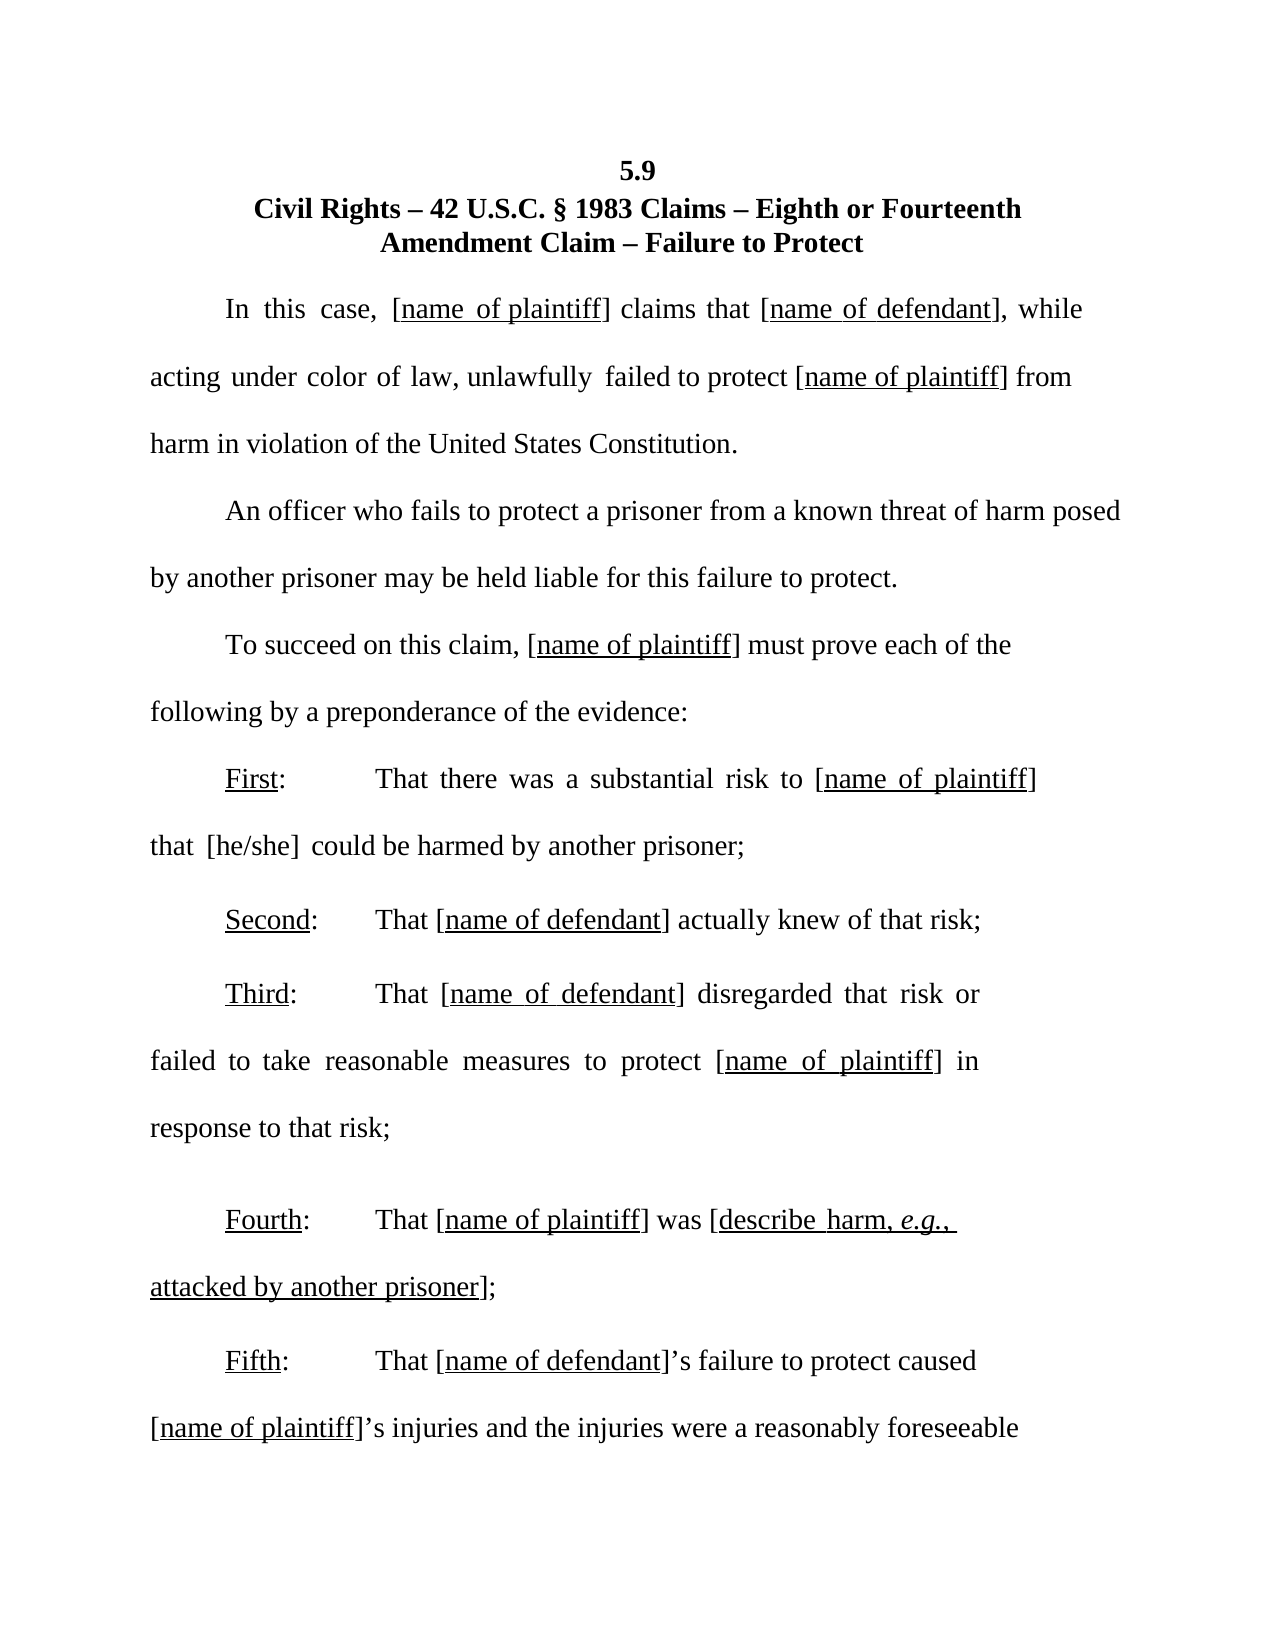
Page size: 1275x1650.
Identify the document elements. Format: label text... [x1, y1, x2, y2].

text An officer who fails to protect a prisoner from a known threat of harm posed by another prisoner may be held liable for this failure to protect. [150, 493, 1125, 593]
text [150, 1343, 1037, 1443]
text Third: That [name of defendant] disregarded that risk or failed to take reasonable measures to protect [name of plaintiff] in response to that risk; [150, 976, 1038, 1143]
text Second: That [name of defendant] actually knew of that risk; [150, 902, 1125, 936]
text First: That there was a substantial risk to [name of plaintiff] that [he/she] could be harmed by another prisoner; [150, 761, 1038, 862]
text In this case, [name of plaintiff] claims that [name of defendant], while acting under color of law, unlawfully failed to protect [name of plaintiff] from harm in violation of the United States Constitution. [150, 292, 1125, 459]
text 5.9 [150, 154, 1125, 187]
text Civil Rights – 42 U.S.C. § 1983 Claims – Eighth or Fourteenth [150, 191, 1125, 225]
text Amendment Claim – Failure to Protect [150, 225, 1093, 258]
text Fourth: That [name of plaintiff] was [describe harm, e.g., attacked by another prisoner]; [150, 1202, 1038, 1302]
text To succeed on this claim, [name of plaintiff] must prove each of the following by a preponderance of the evidence: [150, 627, 1125, 728]
